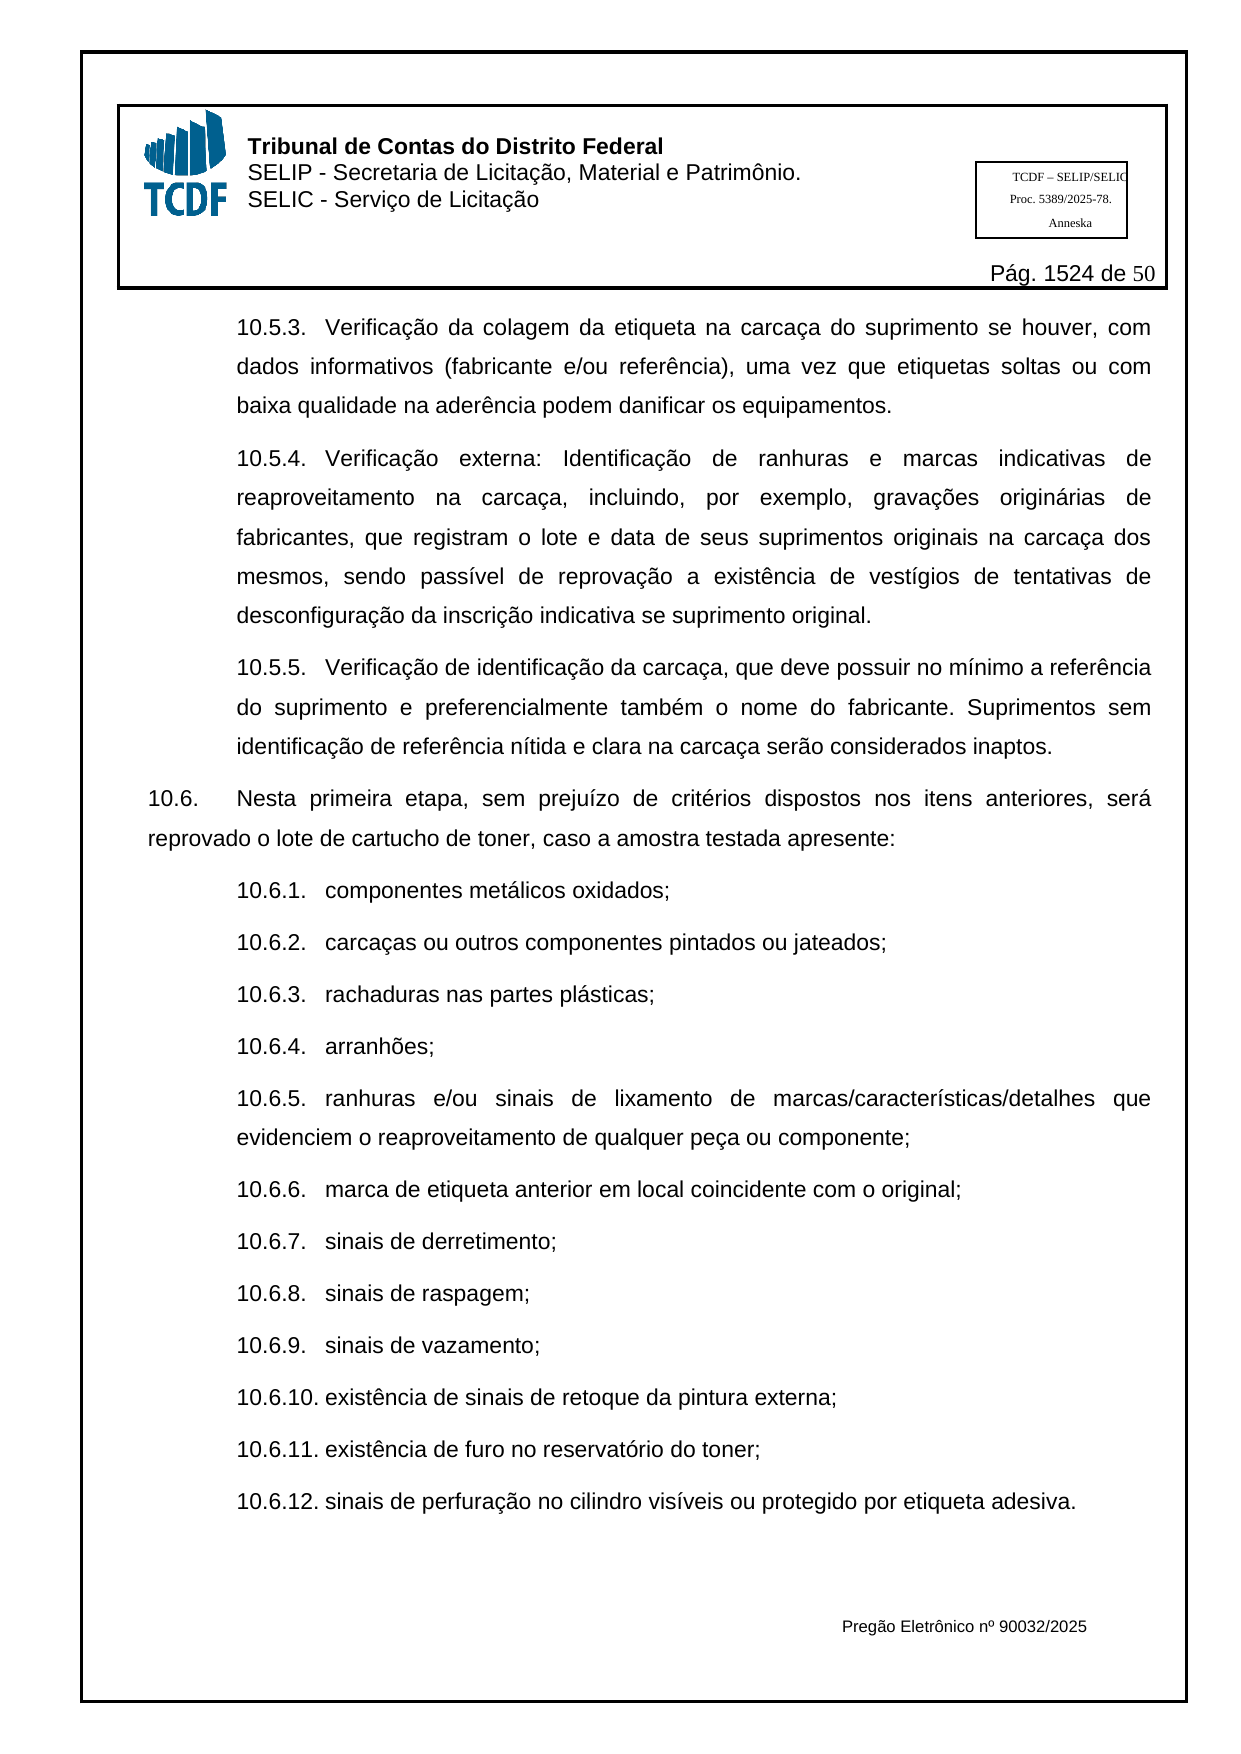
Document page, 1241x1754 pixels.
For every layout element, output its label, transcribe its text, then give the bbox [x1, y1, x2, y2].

text 10.5.3. Verificação da colagem da etiqueta na carcaça do suprimento se houver, com dados informativos (fabricante e/ou referência), uma vez que etiquetas soltas ou com baixa qualidade na aderência podem danificar os equipamentos. [236, 313, 1152, 419]
text 10.6.7. sinais de derretimento; [236, 1228, 1152, 1254]
text 10.6.3. rachaduras nas partes plásticas; [236, 981, 1152, 1007]
text 10.5.4. Verificação externa: Identificação de ranhuras e marcas indicativas de reaproveitamento na carcaça, incluindo, por exemplo, gravações originárias de fabricantes, que registram o lote e data de seus suprimentos originais na carcaça dos mesmos, sendo passível de reprovação a existência de vestígios de tentativas de desconfiguração da inscrição indicativa se suprimento original. [236, 444, 1152, 629]
text 10.6.2. carcaças ou outros componentes pintados ou jateados; [236, 929, 1152, 955]
text 10.6.4. arranhões; [236, 1033, 1152, 1059]
text 10.6.1. componentes metálicos oxidados; [236, 877, 1152, 903]
text 10.6.8. sinais de raspagem; [236, 1280, 1152, 1306]
text 10.5.5. Verificação de identificação da carcaça, que deve possuir no mínimo a referência do suprimento e preferencialmente também o nome do fabricante. Suprimentos sem identificação de referência nítida e clara na carcaça serão considerados inaptos. [236, 654, 1152, 760]
text 10.6.11. existência de furo no reservatório do toner; [236, 1436, 1152, 1462]
picture [129, 107, 241, 218]
text 10.6.12. sinais de perfuração no cilindro visíveis ou protegido por etiqueta adesiva. [236, 1488, 1152, 1514]
text 10.6.5. ranhuras e/ou sinais de lixamento de marcas/características/detalhes que evidenciem o reaproveitamento de qualquer peça ou componente; [236, 1085, 1152, 1151]
text 10.6. Nesta primeira etapa, sem prejuízo de critérios dispostos nos itens anteriores, será reprovado o lote de cartucho de toner, caso a amostra testada apresente: [148, 785, 1152, 851]
text 10.6.9. sinais de vazamento; [236, 1332, 1152, 1358]
text 10.6.10. existência de sinais de retoque da pintura externa; [236, 1384, 1152, 1410]
text 10.6.6. marca de etiqueta anterior em local coincidente com o original; [236, 1176, 1152, 1202]
